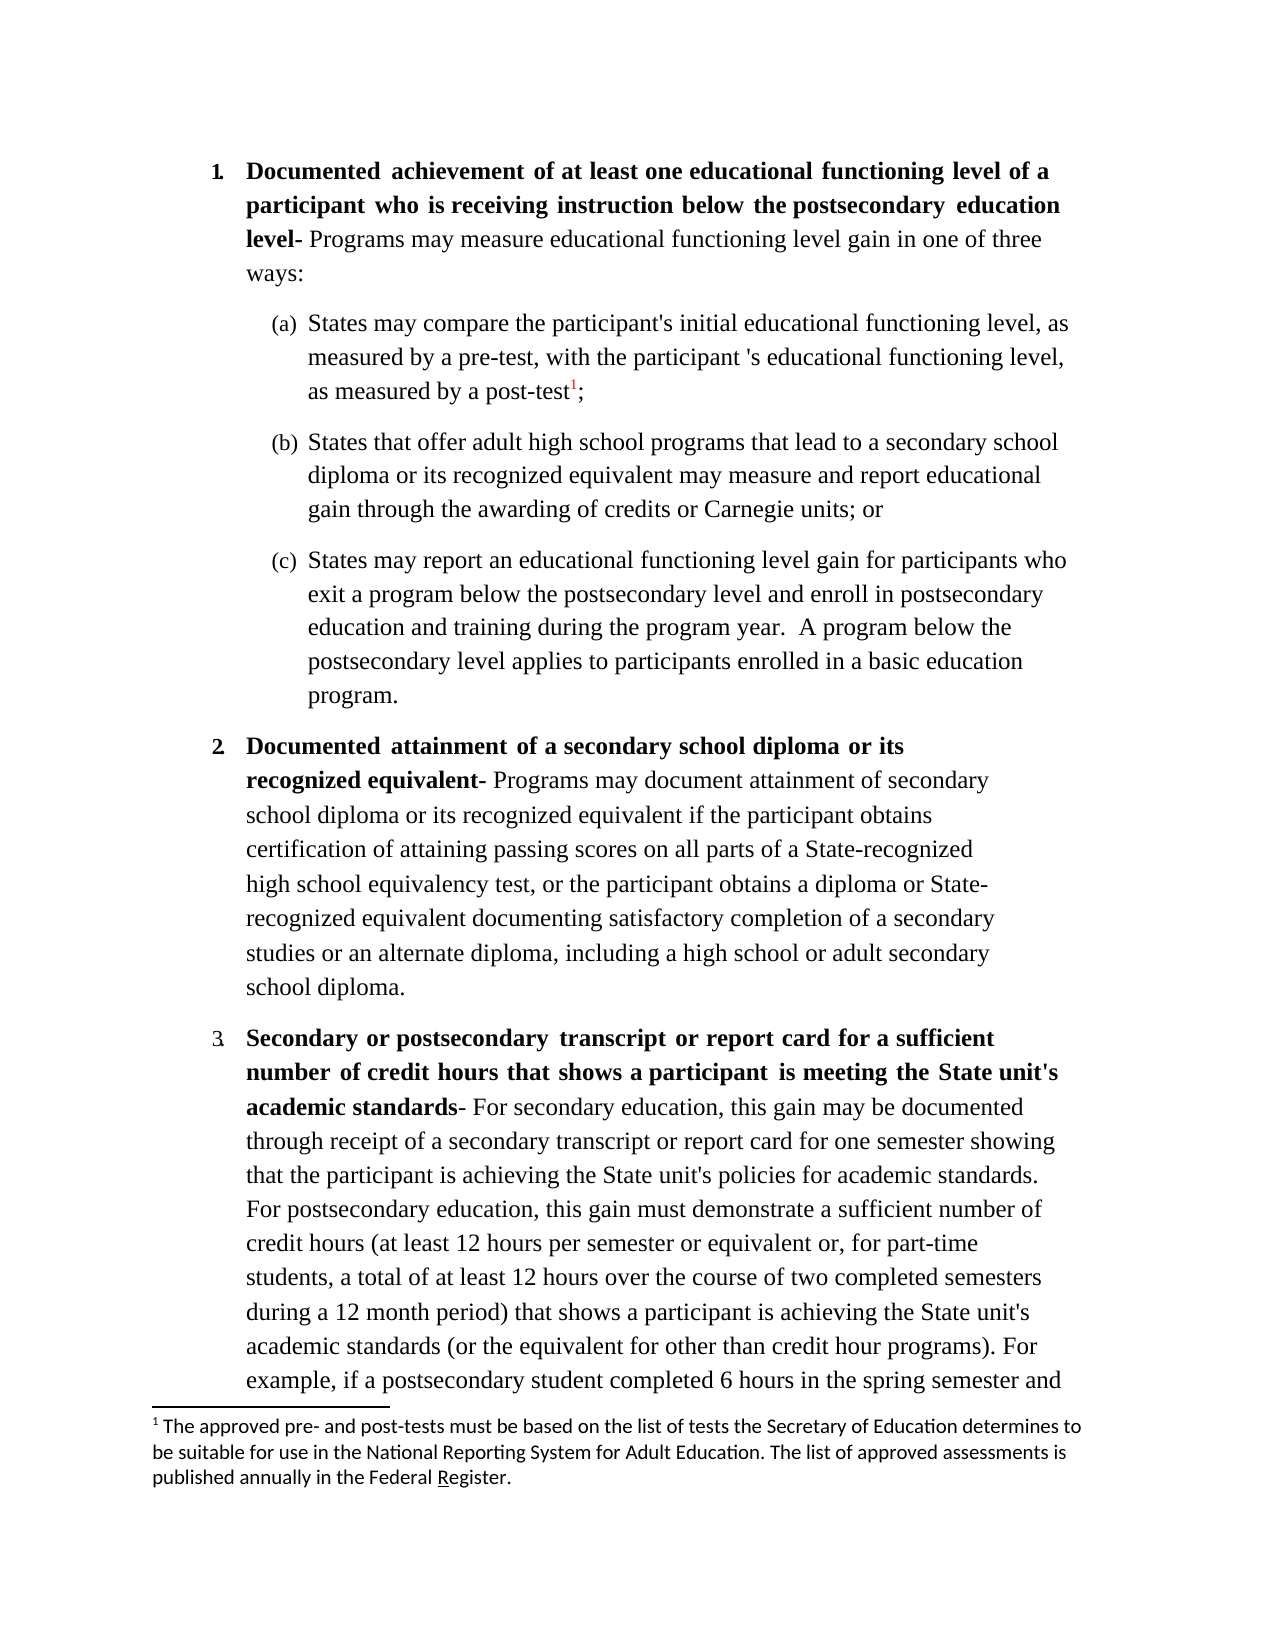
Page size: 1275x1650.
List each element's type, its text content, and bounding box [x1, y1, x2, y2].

list States may compare the participant's initial educational functioning level, as measured by a pre-test, with the participant 's educational functioning level, as measured by a post-test; [271, 308, 1082, 405]
list States that offer adult high school programs that lead to a secondary school diploma or its recognized equivalent may measure and report educational gain through the awarding of credits or Carnegie units; or [271, 427, 1082, 523]
list Documented attainment of a secondary school diploma or its recognized equivalent- Programs may document attainment of secondary school diploma or its recognized equivalent if the participant obtains certification of attaining passing scores on all parts of a State-recognized high school equivalency test, or the participant obtains a diploma or State-recognized equivalent documenting satisfactory completion of a secondary studies or an alternate diploma, including a high school or adult secondary school diploma. [212, 731, 998, 1001]
list States may report an educational functioning level gain for participants who exit a program below the postsecondary level and enroll in postsecondary education and training during the program year. A program below the postsecondary level applies to participants enrolled in a basic education program. [271, 545, 1082, 709]
list Documented achievement of at least one educational functioning level of a participant who is receiving instruction below the postsecondary education level- Programs may measure educational functioning level gain in one of three ways: [211, 156, 1082, 287]
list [212, 1023, 1062, 1394]
